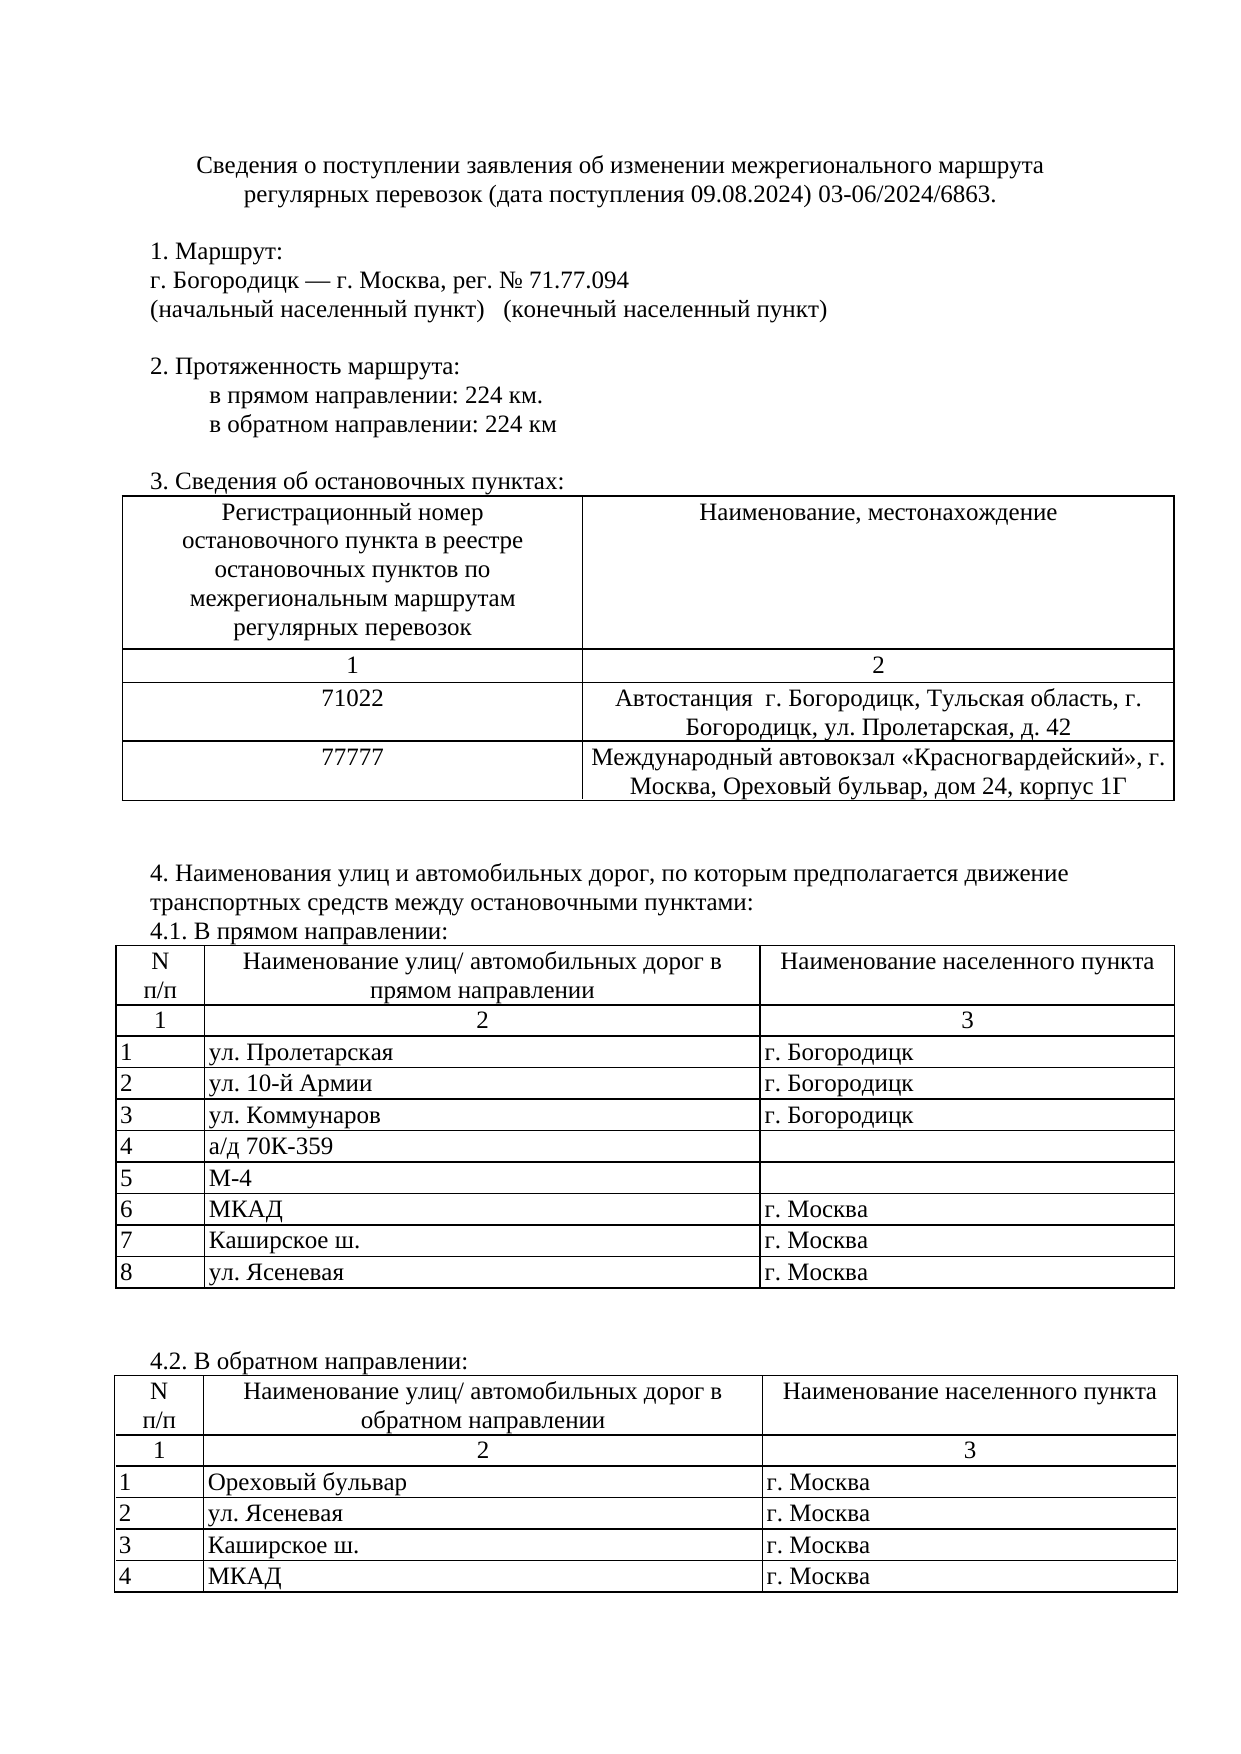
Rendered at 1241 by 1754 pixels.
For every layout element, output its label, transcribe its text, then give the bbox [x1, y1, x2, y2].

table_cell Каширское ш. [205, 1226, 759, 1256]
table_cell 71022 [123, 683, 582, 740]
table_cell [761, 1163, 1174, 1193]
table_cell Международный автовокзал «Красногвардейский», г. Москва, Ореховый бульвар, дом 24, корпус 1Г [583, 742, 1173, 799]
table_cell 77777 [123, 742, 582, 799]
table_cell 4 [115, 1561, 203, 1591]
table_cell г. Богородицк [761, 1037, 1174, 1067]
table_header Наименование населенного пункта [763, 1376, 1177, 1434]
table_header Наименование улиц/ автомобильных дорог в обратном направлении [204, 1376, 762, 1434]
table_cell МКАД [204, 1561, 762, 1591]
table_cell [761, 1131, 1174, 1161]
text в прямом направлении: 224 км. [150, 380, 1090, 409]
table_cell г. Москва [763, 1465, 1177, 1497]
table_cell г. Москва [763, 1560, 1177, 1591]
table_cell 1 [117, 1006, 204, 1035]
table_header N п/п [115, 1376, 203, 1434]
table_cell 7 [117, 1226, 204, 1256]
table_cell г. Москва [763, 1528, 1177, 1560]
table_cell М-4 [205, 1163, 759, 1193]
table_cell ул. 10-й Армии [205, 1068, 759, 1098]
text 3. Сведения об остановочных пунктах: [150, 466, 1090, 495]
table_cell ул. Коммунаров [205, 1100, 759, 1130]
table_cell 3 [115, 1529, 203, 1560]
table_header Наименование улиц/ автомобильных дорог в прямом направлении [205, 946, 759, 1004]
table_cell ул. Пролетарская [205, 1037, 759, 1067]
table_cell Ореховый бульвар [204, 1467, 762, 1497]
text 4.1. В прямом направлении: [150, 916, 1090, 945]
table_cell 1 [117, 1037, 204, 1067]
table_cell 4 [117, 1131, 204, 1161]
text 4.2. В обратном направлении: [150, 1346, 1090, 1375]
table_cell 6 [117, 1194, 204, 1224]
table_cell 2 [117, 1068, 204, 1098]
table_cell 3 [117, 1100, 204, 1130]
table_cell г. Москва [761, 1194, 1174, 1224]
table_cell ул. Ясеневая [204, 1498, 762, 1528]
table_cell 2 [115, 1498, 203, 1528]
table_header Наименование, местонахождение [583, 497, 1173, 648]
table_cell 1 [123, 650, 582, 681]
table_header Регистрационный номер остановочного пункта в реестре остановочных пунктов по межрегиональным маршрутам регулярных перевозок [123, 497, 582, 648]
table_cell г. Москва [761, 1257, 1174, 1287]
table_cell 5 [117, 1163, 204, 1193]
table_cell 1 [115, 1435, 203, 1465]
table_cell Каширское ш. [204, 1530, 762, 1560]
table_cell 2 [583, 650, 1173, 681]
table_cell г. Богородицк [761, 1100, 1174, 1130]
table_cell г. Москва [761, 1226, 1174, 1256]
table_cell 1 [115, 1466, 203, 1497]
table_header Наименование населенного пункта [761, 946, 1174, 1004]
table_cell 3 [761, 1006, 1174, 1035]
table_cell 2 [205, 1006, 759, 1035]
table_cell 3 [763, 1434, 1177, 1465]
text Сведения о поступлении заявления об изменении межрегионального маршрута регулярных перевозок (дата поступления 09.08.2024) 03-06/2024/6863. [150, 150, 1090, 207]
text 1. Маршрут: [150, 236, 1090, 265]
table_header N п/п [117, 946, 204, 1004]
table_cell ул. Ясеневая [205, 1257, 759, 1287]
table_cell МКАД [205, 1194, 759, 1224]
table_cell 8 [117, 1257, 204, 1287]
table_cell г. Москва [763, 1497, 1177, 1528]
table_cell г. Богородицк [761, 1068, 1174, 1098]
table_cell 2 [204, 1436, 762, 1465]
text (начальный населенный пункт) (конечный населенный пункт) [150, 294, 1090, 322]
table_cell а/д 70К-359 [205, 1131, 759, 1161]
text 2. Протяженность маршрута: [150, 351, 1090, 380]
text 4. Наименования улиц и автомобильных дорог, по которым предполагается движение транспортных средств между остановочными пунктами: [150, 858, 1090, 916]
text в обратном направлении: 224 км [150, 409, 1090, 437]
text г. Богородицк — г. Москва, рег. № 71.77.094 [150, 265, 1090, 294]
table_cell Автостанция г. Богородицк, Тульская область, г. Богородицк, ул. Пролетарская, д. 42 [583, 683, 1173, 740]
